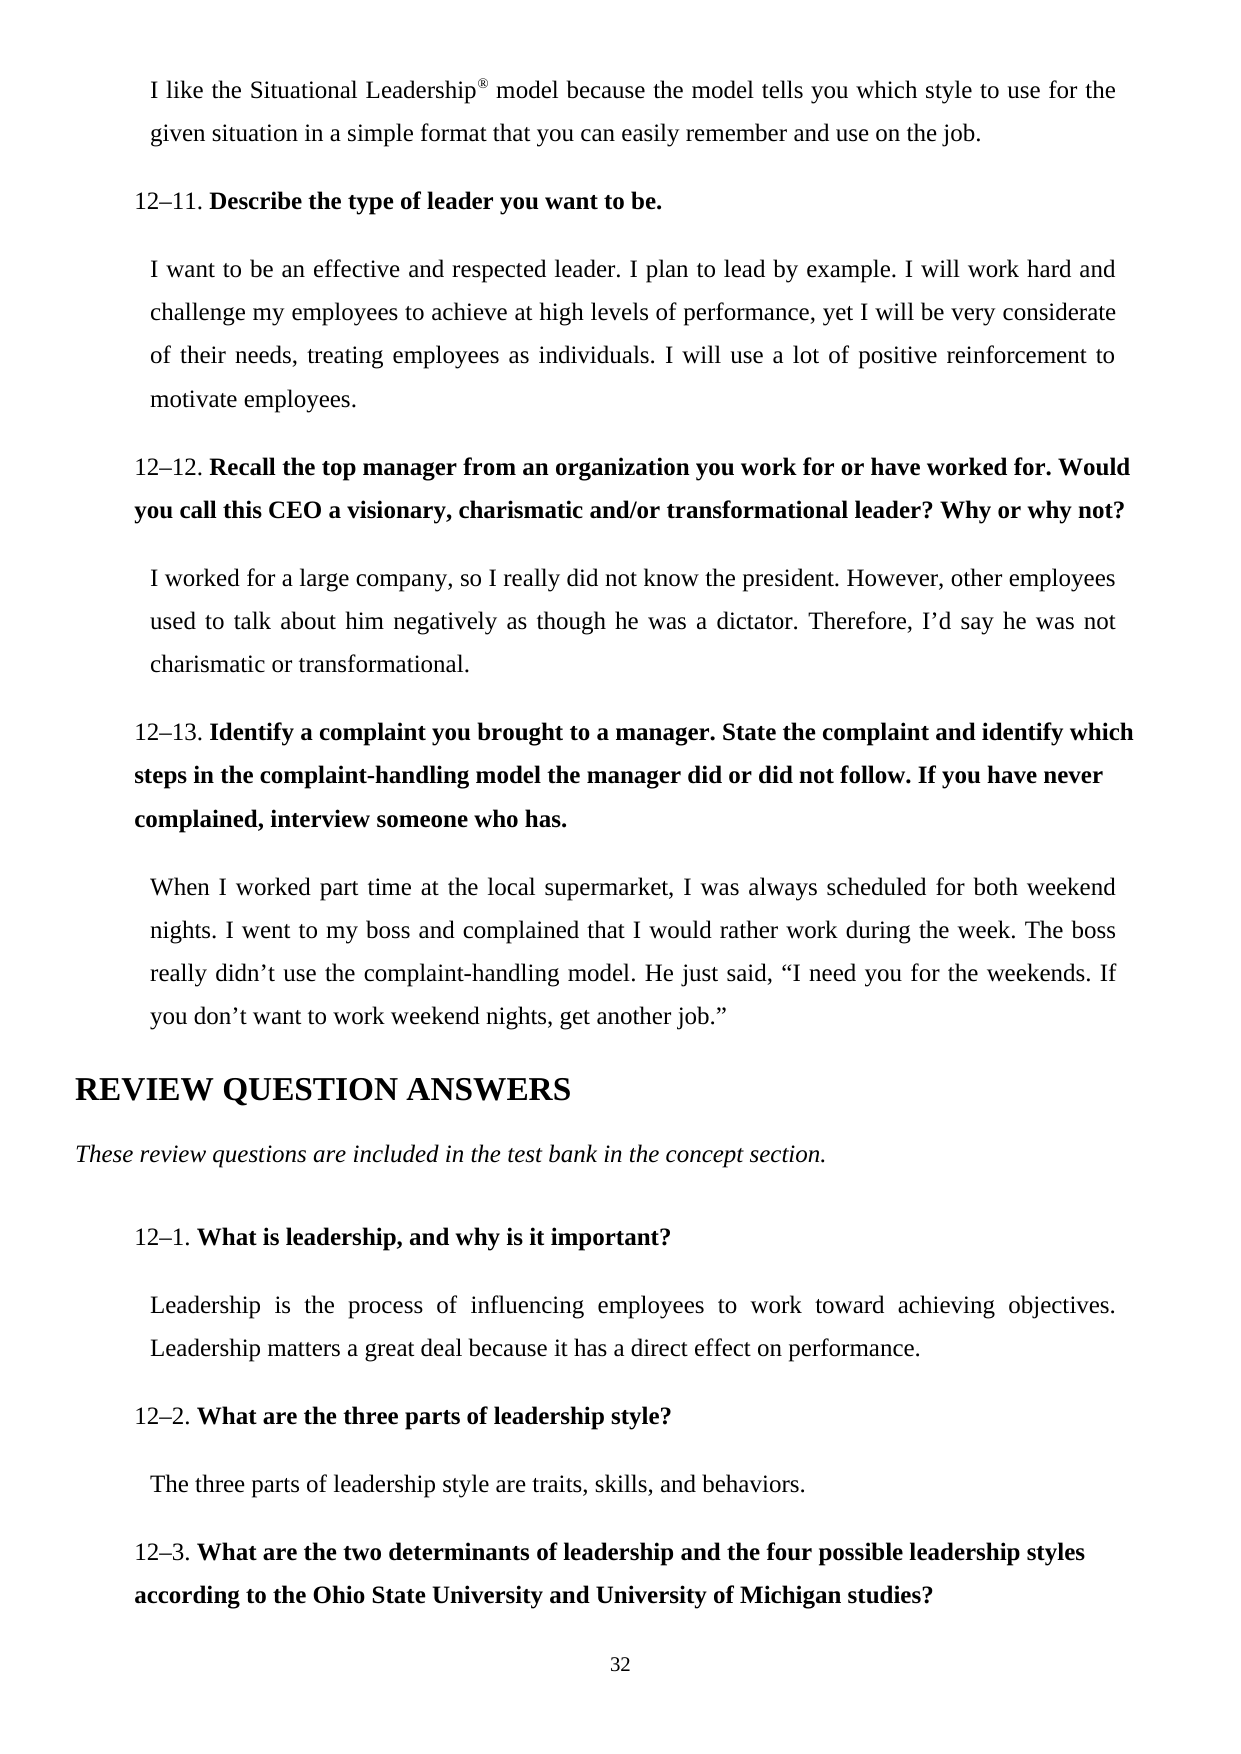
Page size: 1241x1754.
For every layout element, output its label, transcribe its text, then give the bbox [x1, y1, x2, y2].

text I worked for a large company, so I really did not know the president. However, other employees used to talk about him negatively as though he was a dictator. Therefore, I’d say he was not charismatic or transformational. [150, 563, 1117, 678]
list REVIEW QUESTION ANSWERS [75, 1069, 1165, 1108]
text Leadership is the process of influencing employees to work toward achieving objectives. Leadership matters a great deal because it has a direct effect on performance. [150, 1290, 1117, 1362]
text I like the Situational Leadership® model because the model tells you which style to use for the given situation in a simple format that you can easily remember and use on the job. [150, 75, 1117, 147]
text I want to be an effective and respected leader. I plan to lead by example. I will work hard and challenge my employees to achieve at high levels of performance, yet I will be very considerate of their needs, treating employees as individuals. I will use a lot of positive reinforcement to motivate employees. [150, 254, 1117, 412]
list 12–1. What is leadership, and why is it important? [134, 1222, 1165, 1251]
list 12–13. Identify a complaint you brought to a manager. State the complaint and identify which steps in the complaint-handling model the manager did or did not follow. If you have never complained, interview someone who has. [134, 717, 1165, 832]
list 12–3. What are the two determinants of leadership and the four possible leadership styles according to the Ohio State University and University of Michigan studies? [134, 1537, 1165, 1609]
text When I worked part time at the local supermarket, I was always scheduled for both weekend nights. I went to my boss and complained that I would rather work during the week. The boss really didn’t use the complaint-handling model. He just said, “I need you for the weekends. If you don’t want to work weekend nights, get another job.” [150, 872, 1117, 1030]
list 12–2. What are the three parts of leadership style? [134, 1401, 1165, 1430]
text The three parts of leadership style are traits, skills, and behaviors. [150, 1469, 1117, 1498]
list 12–11. Describe the type of leader you want to be. [134, 186, 1165, 215]
text These review questions are included in the test bank in the concept section. [75, 1139, 1165, 1168]
list 12–12. Recall the top manager from an organization you work for or have worked for. Would you call this CEO a visionary, charismatic and/or transformational leader? Why or why not? [134, 452, 1165, 524]
